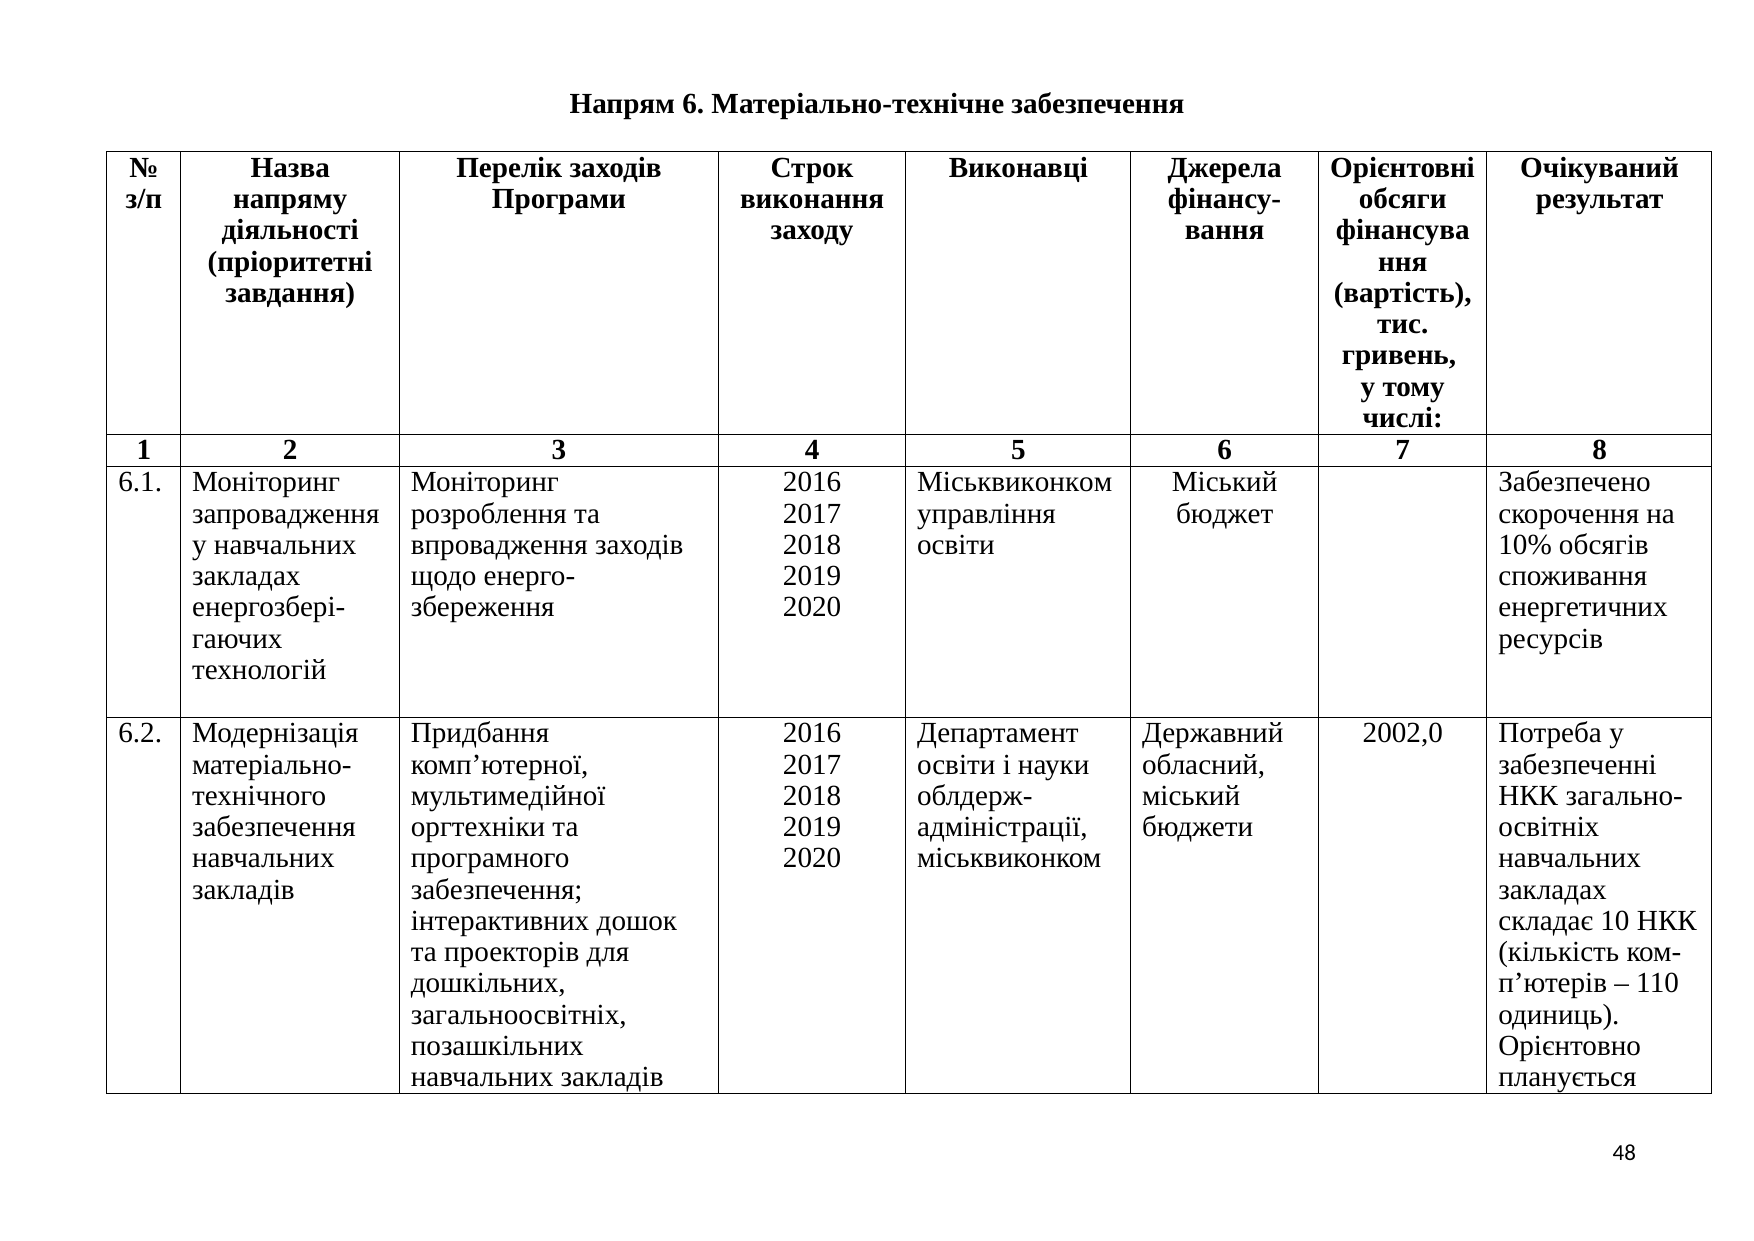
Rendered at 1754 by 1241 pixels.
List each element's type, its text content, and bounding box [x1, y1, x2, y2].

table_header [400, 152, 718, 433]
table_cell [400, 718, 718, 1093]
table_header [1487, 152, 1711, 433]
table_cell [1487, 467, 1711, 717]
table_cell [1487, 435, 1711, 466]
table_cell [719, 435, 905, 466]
text Напрям 6. Матеріально-технічне забезпечення [118, 89, 1636, 120]
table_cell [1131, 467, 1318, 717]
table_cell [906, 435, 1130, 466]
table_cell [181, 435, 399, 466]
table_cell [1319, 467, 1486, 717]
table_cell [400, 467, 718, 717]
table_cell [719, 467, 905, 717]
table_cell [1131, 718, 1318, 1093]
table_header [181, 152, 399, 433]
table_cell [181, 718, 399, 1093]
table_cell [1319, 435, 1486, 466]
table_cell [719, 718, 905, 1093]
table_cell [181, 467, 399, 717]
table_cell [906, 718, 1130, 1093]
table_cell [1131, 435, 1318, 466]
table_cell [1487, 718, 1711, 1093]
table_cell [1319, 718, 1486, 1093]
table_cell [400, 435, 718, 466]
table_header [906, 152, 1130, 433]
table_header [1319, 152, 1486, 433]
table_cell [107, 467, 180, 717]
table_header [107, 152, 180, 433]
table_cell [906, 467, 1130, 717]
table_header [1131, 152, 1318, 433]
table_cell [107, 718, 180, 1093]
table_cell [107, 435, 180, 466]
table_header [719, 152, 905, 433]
